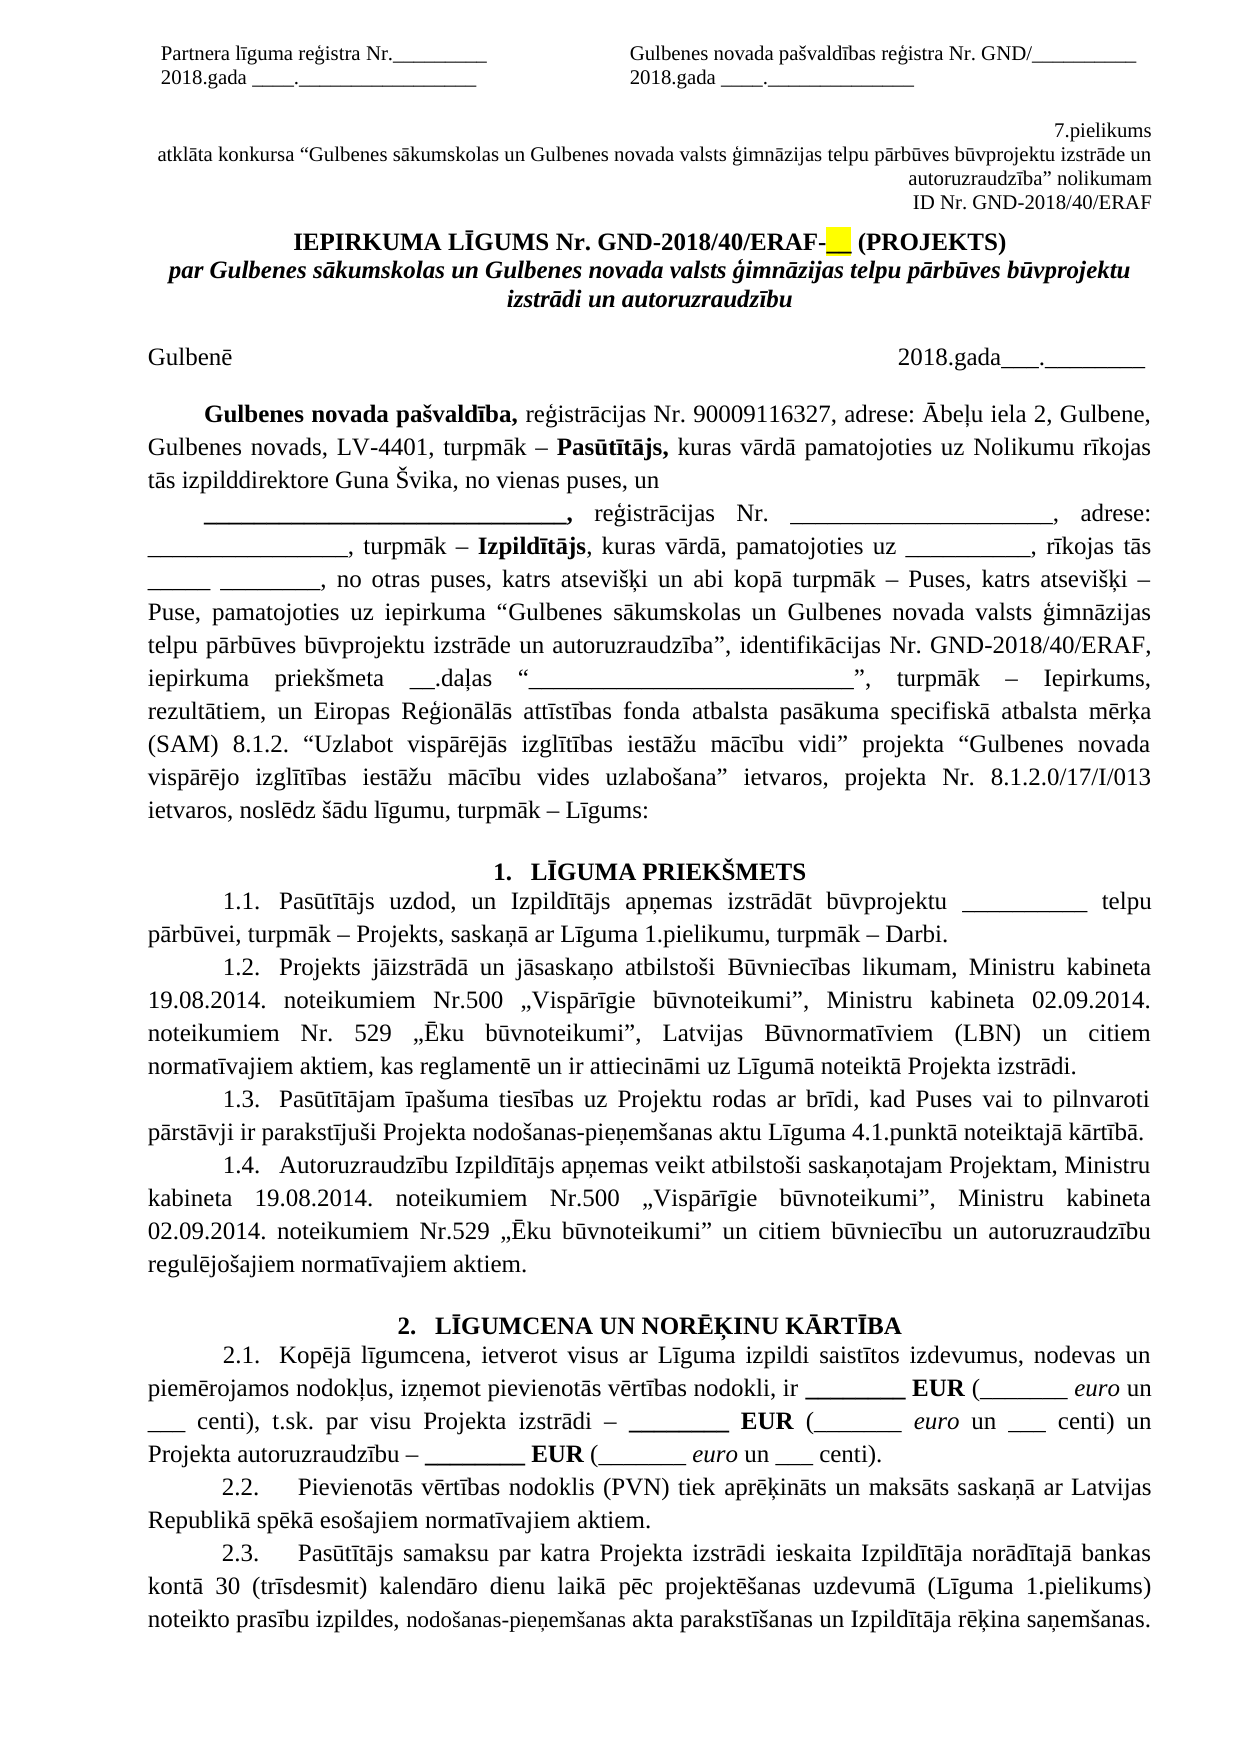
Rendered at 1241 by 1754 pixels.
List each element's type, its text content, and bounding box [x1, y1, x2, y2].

text atklāta konkursa “Gulbenes sākumskolas un Gulbenes novada valsts ģimnāzijas telpu pārbūves būvprojektu izstrāde un autoruzraudzība” nolikumam [148, 142, 1152, 190]
table_header Partnera līguma reģistra Nr._________ [149, 41, 618, 65]
list Pievienotās vērtības nodoklis (PVN) tiek aprēķināts un maksāts saskaņā ar Latvijas Republikā spēkā esošajiem normatīvajiem aktiem. [148, 1472, 1152, 1534]
list Pasūtītājs uzdod, un Izpildītājs apņemas izstrādāt būvprojektu __________ telpu pārbūvei, turpmāk – Projekts, saskaņā ar Līguma 1.pielikumu, turpmāk – Darbi. [148, 886, 1152, 948]
text Iepirkuma līgumS Nr. GND-2018/40/ERAF-__ (PROJEKTS) [148, 227, 826, 256]
list Līgumcena un norēķinu kārtība [148, 1311, 1152, 1340]
list Pasūtītājam īpašuma tiesības uz Projektu rodas ar brīdi, kad Puses vai to pilnvaroti pārstāvji ir parakstījuši Projekta nodošanas-pieņemšanas aktu Līguma 4.1.punktā noteiktajā kārtībā. [148, 1084, 1152, 1146]
text Gulbenē 2018.gada___.________ [148, 342, 1152, 371]
list Līguma priekšmets [148, 857, 1152, 886]
list Autoruzraudzību Izpildītājs apņemas veikt atbilstoši saskaņotajam Projektam, Ministru kabineta 19.08.2014. noteikumiem Nr.500 „Vispārīgie būvnoteikumi”, Ministru kabineta 02.09.2014. noteikumiem Nr.529 „Ēku būvnoteikumi” un citiem būvniecību un autoruzraudzību regulējošajiem normatīvajiem aktiem. [148, 1150, 1152, 1278]
text _____________________________, reģistrācijas Nr. _____________________, adrese: ________________, turpmāk – Izpildītājs, kuras vārdā, pamatojoties uz __________, rīkojas tās _____ ________, no otras puses, katrs atsevišķi un abi kopā turpmāk – Puses, katrs atsevišķi – Puse, pamatojoties uz iepirkuma “Gulbenes sākumskolas un Gulbenes novada valsts ģimnāzijas telpu pārbūves būvprojektu izstrāde un autoruzraudzība”, identifikācijas Nr. GND-2018/40/ERAF, iepirkuma priekšmeta __.daļas “__________________________”, turpmāk – Iepirkums, rezultātiem, un Eiropas Reģionālās attīstības fonda atbalsta pasākuma specifiskā atbalsta mērķa (SAM) 8.1.2. “Uzlabot vispārējās izglītības iestāžu mācību vidi” projekta “Gulbenes novada vispārējo izglītības iestāžu mācību vides uzlabošana” ietvaros, projekta Nr. 8.1.2.0/17/I/013 ietvaros, noslēdz šādu līgumu, turpmāk – Līgums: [148, 498, 1152, 824]
text 7.pielikums [148, 118, 1152, 142]
table_cell 2018.gada ____._________________ [149, 65, 618, 89]
text Gulbenes novada pašvaldība, reģistrācijas Nr. 90009116327, adrese: Ābeļu iela 2, Gulbene, Gulbenes novads, LV-4401, turpmāk – Pasūtītājs, kuras vārdā pamatojoties uz Nolikumu rīkojas tās izpilddirektore Guna Švika, no vienas puses, un [148, 399, 1152, 494]
list Pasūtītājs samaksu par katra Projekta izstrādi ieskaita Izpildītāja norādītajā bankas kontā 30 (trīsdesmit) kalendāro dienu laikā pēc projektēšanas uzdevumā (Līguma 1.pielikums) noteikto prasību izpildes, nodošanas-pieņemšanas akta parakstīšanas un Izpildītāja rēķina saņemšanas. [148, 1538, 1152, 1633]
list Projekts jāizstrādā un jāsaskaņo atbilstoši Būvniecības likumam, Ministru kabineta 19.08.2014. noteikumiem Nr.500 „Vispārīgie būvnoteikumi”, Ministru kabineta 02.09.2014. noteikumiem Nr. 529 „Ēku būvnoteikumi”, Latvijas Būvnormatīviem (LBN) un citiem normatīvajiem aktiem, kas reglamentē un ir attiecināmi uz Līgumā noteiktā Projekta izstrādi. [148, 952, 1152, 1080]
table_header Gulbenes novada pašvaldības reģistra Nr. GND/__________ [618, 41, 1150, 65]
table_cell 2018.gada ____.______________ [618, 65, 1150, 89]
text Iepirkuma līgumS Nr. GND-2018/40/ERAF-__ (PROJEKTS) [851, 227, 1152, 256]
text par Gulbenes sākumskolas un Gulbenes novada valsts ģimnāzijas telpu pārbūves būvprojektu izstrādi un autoruzraudzību [148, 256, 1152, 313]
text ID Nr. GND-2018/40/ERAF [148, 190, 1152, 214]
list Kopējā līgumcena, ietverot visus ar Līguma izpildi saistītos izdevumus, nodevas un piemērojamos nodokļus, izņemot pievienotās vērtības nodokli, ir ________ EUR (_______ euro un ___ centi), t.sk. par visu Projekta izstrādi – ________ EUR (_______ euro un ___ centi) un Projekta autoruzraudzību – ________ EUR (_______ euro un ___ centi). [148, 1340, 1152, 1468]
